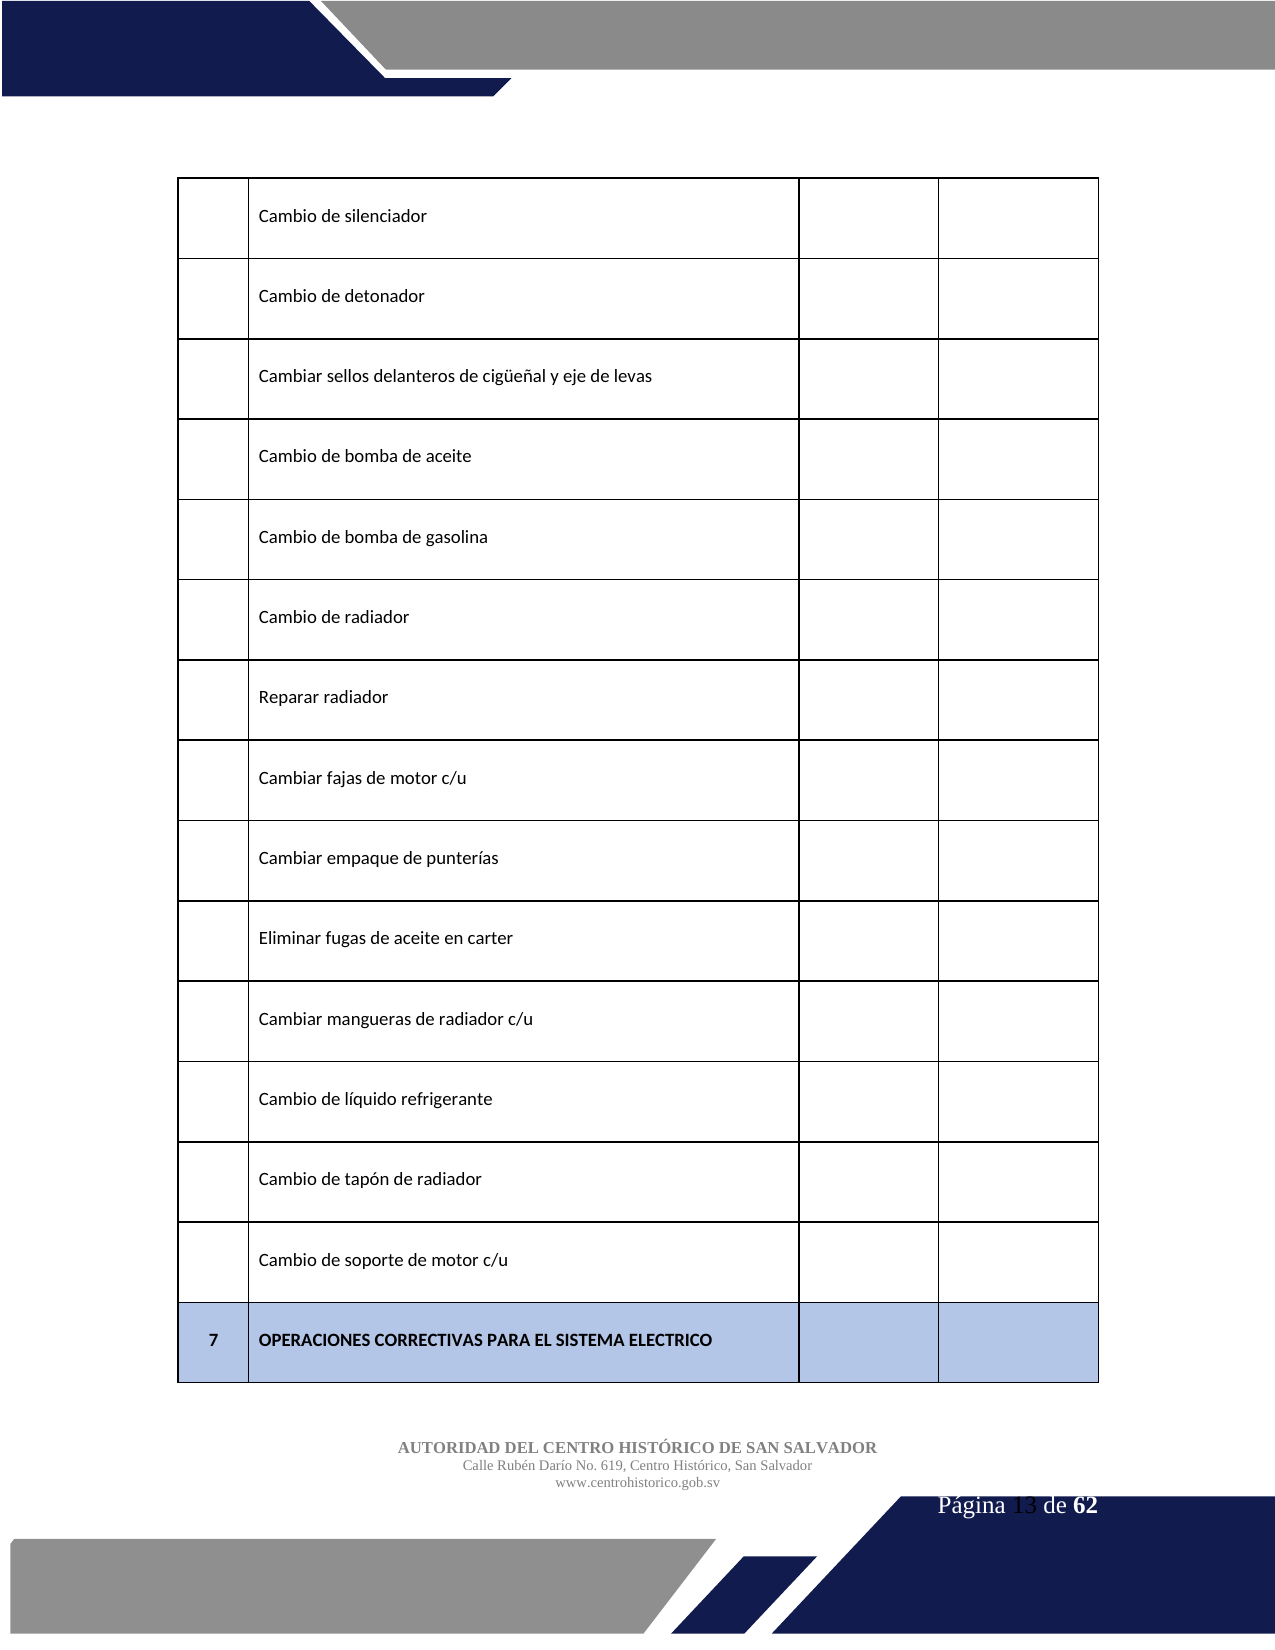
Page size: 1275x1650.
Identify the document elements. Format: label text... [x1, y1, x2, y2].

table_cell [800, 1062, 938, 1141]
table_cell [179, 259, 248, 338]
table_cell [939, 1143, 1098, 1221]
table_cell [800, 982, 938, 1061]
table_cell [179, 661, 248, 739]
table_cell [800, 259, 938, 338]
table_cell [179, 902, 248, 980]
table_cell Cambio de radiador [249, 580, 798, 659]
table_cell [179, 500, 248, 579]
table_cell [800, 1303, 938, 1382]
table_cell Cambiar mangueras de radiador c/u [249, 982, 798, 1061]
table_cell [939, 741, 1098, 820]
table_cell Cambiar empaque de punterías [249, 821, 798, 900]
table_cell [939, 661, 1098, 739]
table_cell Cambio de bomba de aceite [249, 420, 798, 498]
table_cell [939, 1062, 1098, 1141]
table_cell [179, 580, 248, 659]
table_cell [939, 179, 1098, 257]
table_cell Cambio de tapón de radiador [249, 1143, 798, 1221]
table_cell [800, 661, 938, 739]
table_cell [800, 741, 938, 820]
table_cell [179, 1062, 248, 1141]
table_cell [800, 821, 938, 900]
table_cell [939, 500, 1098, 579]
table_cell [179, 340, 248, 418]
table_cell [939, 420, 1098, 498]
table_cell [179, 982, 248, 1061]
table_cell [939, 902, 1098, 980]
table_cell [179, 821, 248, 900]
table_cell Cambio de líquido refrigerante [249, 1062, 798, 1141]
table_cell Eliminar fugas de aceite en carter [249, 902, 798, 980]
table_cell [179, 1143, 248, 1221]
table_cell [939, 340, 1098, 418]
table_cell [800, 500, 938, 579]
table_cell [800, 902, 938, 980]
table_cell [179, 741, 248, 820]
table_cell [800, 420, 938, 498]
table_cell Cambio de detonador [249, 259, 798, 338]
table_cell [939, 580, 1098, 659]
table_cell Cambio de bomba de gasolina [249, 500, 798, 579]
table_cell [939, 1223, 1098, 1302]
table_cell [800, 340, 938, 418]
table_cell [939, 821, 1098, 900]
table_cell [179, 1223, 248, 1302]
table_cell Cambio de soporte de motor c/u [249, 1223, 798, 1302]
table_cell Cambiar sellos delanteros de cigüeñal y eje de levas [249, 340, 798, 418]
table_cell [939, 982, 1098, 1061]
table_cell [800, 1143, 938, 1221]
table_cell Reparar radiador [249, 661, 798, 739]
table_cell Cambio de silenciador [249, 179, 798, 257]
table_cell [800, 179, 938, 257]
table_cell 7 [179, 1303, 248, 1382]
table_cell Cambiar fajas de motor c/u [249, 741, 798, 820]
table_cell [179, 420, 248, 498]
table_cell [800, 580, 938, 659]
table_cell [800, 1223, 938, 1302]
table_cell [939, 259, 1098, 338]
table_cell OPERACIONES CORRECTIVAS PARA EL SISTEMA ELECTRICO [249, 1303, 798, 1382]
table_cell [179, 179, 248, 257]
table_cell [939, 1303, 1098, 1382]
